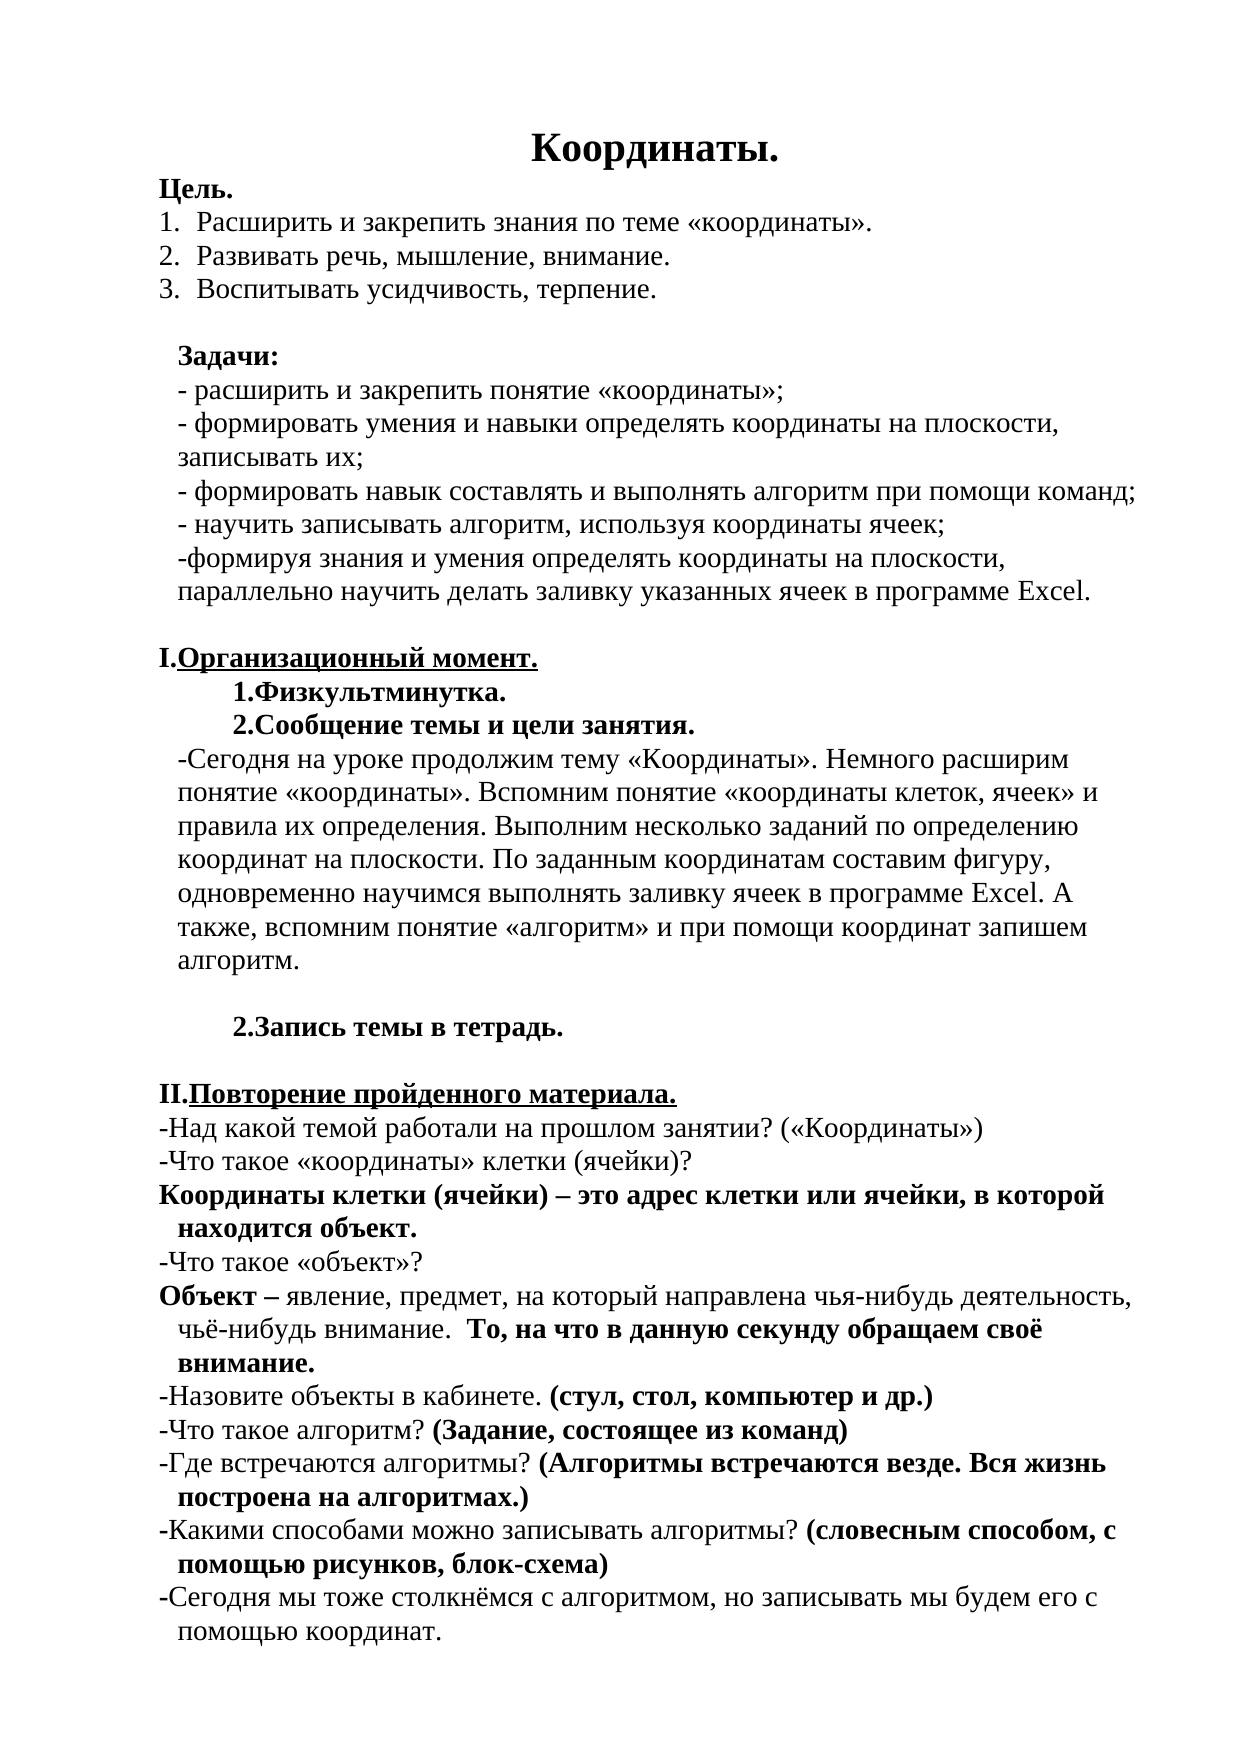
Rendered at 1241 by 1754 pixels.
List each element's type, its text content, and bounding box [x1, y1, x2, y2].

text - расширить и закрепить понятие «координаты»; [177, 372, 1152, 406]
text 2.Запись темы в тетрадь. [158, 1009, 1152, 1043]
text - научить записывать алгоритм, используя координаты ячеек; [177, 506, 1152, 540]
text I.Организационный момент. [158, 640, 1152, 674]
text -Назовите объекты в кабинете. (стул, стол, компьютер и др.) [158, 1378, 1152, 1412]
text Координаты клетки (ячейки) – это адрес клетки или ячейки, в которой находится объект. [158, 1177, 1152, 1244]
text 2.Сообщение темы и цели занятия. [158, 707, 1152, 741]
text -Где встречаются алгоритмы? (Алгоритмы встречаются везде. Вся жизнь построена на алгоритмах.) [158, 1445, 1152, 1512]
text -Сегодня на уроке продолжим тему «Координаты». Немного расширим понятие «координаты». Вспомним понятие «координаты клеток, ячеек» и правила их определения. Выполним несколько заданий по определению координат на плоскости. По заданным координатам составим фигуру, одновременно научимся выполнять заливку ячеек в программе Excel. А также, вспомним понятие «алгоритм» и при помощи координат запишем алгоритм. [177, 741, 1152, 976]
text Цель. [158, 171, 1152, 204]
text -Что такое алгоритм? (Задание, состоящее из команд) [158, 1412, 1152, 1445]
list Расширить и закрепить знания по теме «координаты». [158, 204, 1152, 238]
text -Какими способами можно записывать алгоритмы? (словесным способом, с помощью рисунков, блок-схема) [158, 1512, 1152, 1579]
text -Сегодня мы тоже столкнёмся с алгоритмом, но записывать мы будем его с помощью координат. [158, 1579, 1152, 1647]
text 1.Физкультминутка. [158, 674, 1152, 707]
text Координаты. [158, 123, 1152, 171]
text -Над какой темой работали на прошлом занятии? («Координаты») [158, 1110, 1152, 1143]
text - формировать умения и навыки определять координаты на плоскости, записывать их; [177, 406, 1152, 473]
text Объект – явление, предмет, на который направлена чья-нибудь деятельность, чьё-нибудь внимание. То, на что в данную секунду обращаем своё внимание. [158, 1278, 1152, 1378]
text -Что такое «координаты» клетки (ячейки)? [158, 1143, 1152, 1177]
text II.Повторение пройденного материала. [158, 1076, 1152, 1110]
text Задачи: [177, 338, 1152, 372]
list Воспитывать усидчивость, терпение. [158, 271, 1152, 305]
text -Что такое «объект»? [158, 1244, 1152, 1278]
list Развивать речь, мышление, внимание. [158, 238, 1152, 271]
text -формируя знания и умения определять координаты на плоскости, параллельно научить делать заливку указанных ячеек в программе Excel. [177, 540, 1152, 607]
text - формировать навык составлять и выполнять алгоритм при помощи команд; [177, 473, 1152, 506]
